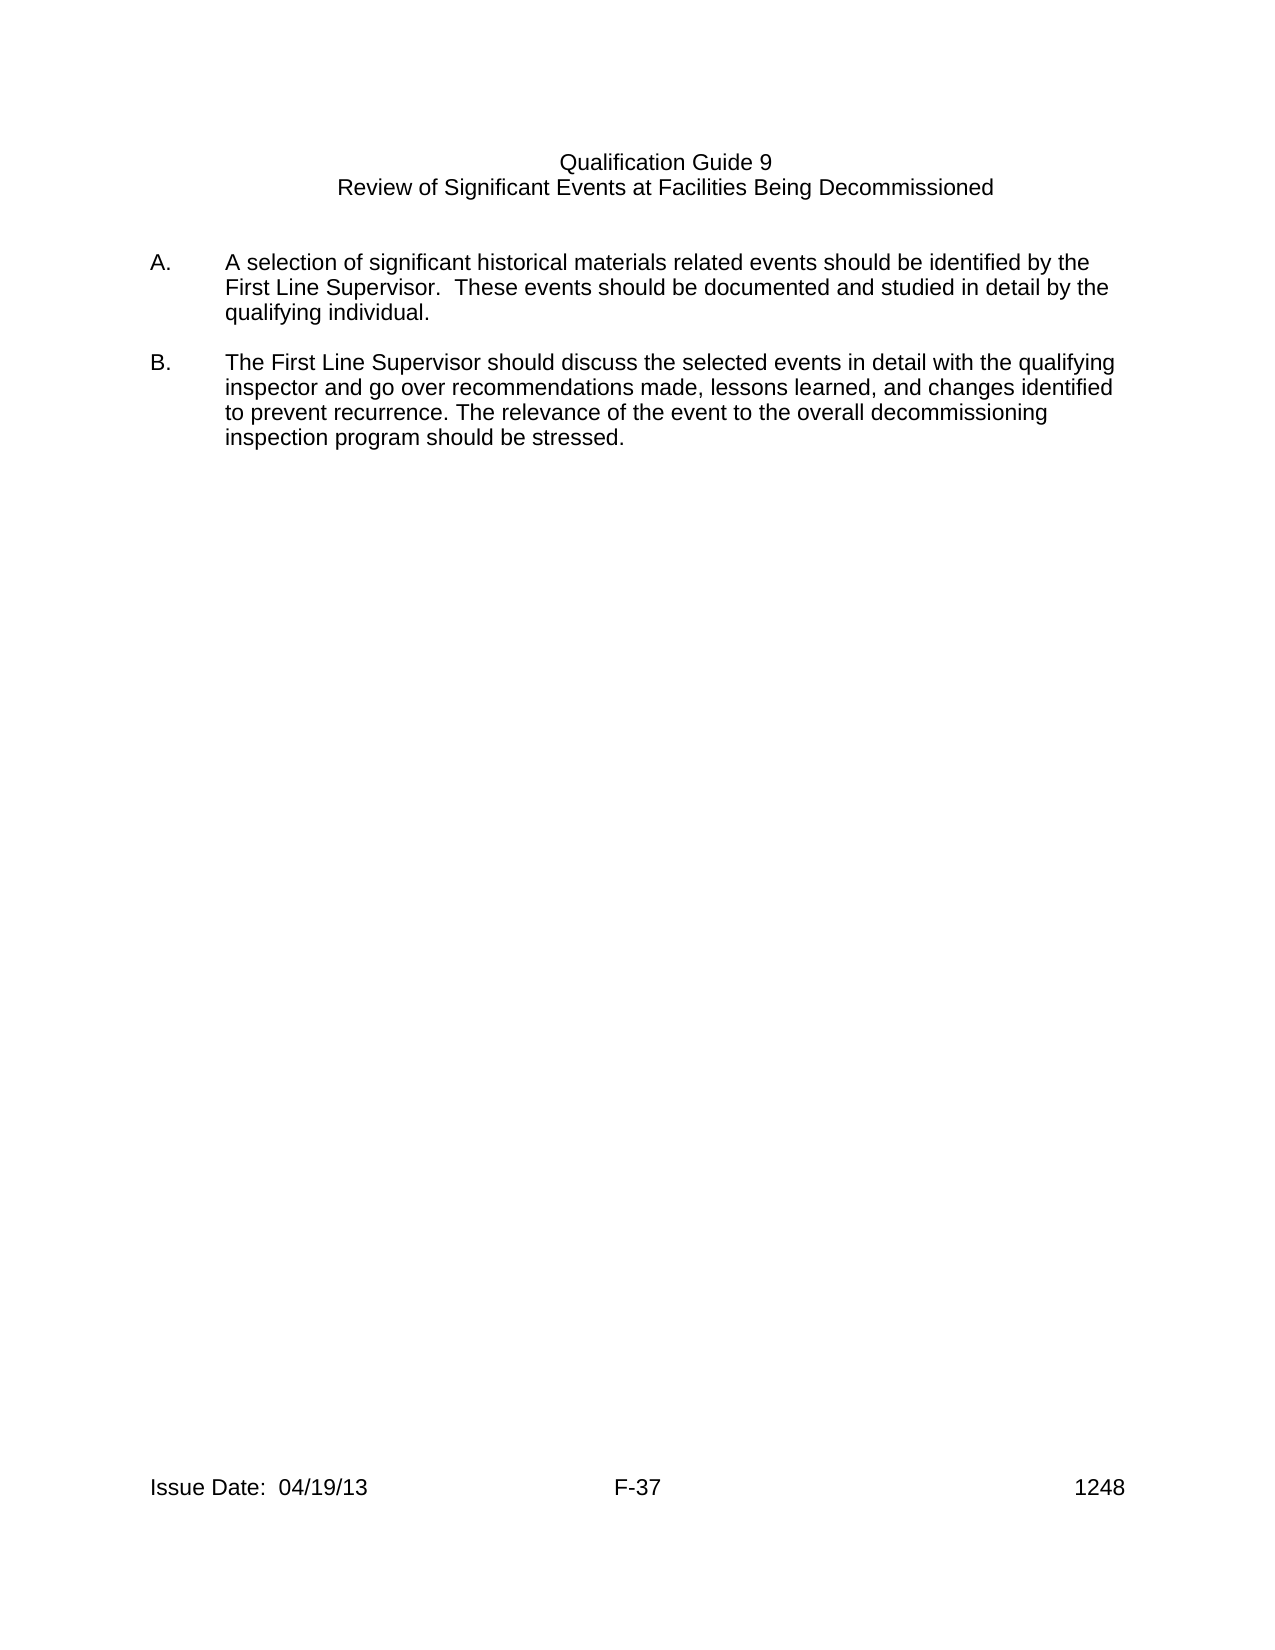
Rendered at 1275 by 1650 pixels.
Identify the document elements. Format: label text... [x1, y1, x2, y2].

text B. The First Line Supervisor should discuss the selected events in detail with the qualifying inspector and go over recommendations made, lessons learned, and changes identified to prevent recurrence. The relevance of the event to the overall decommissioning inspection program should be stressed. [150, 350, 1125, 450]
text Qualification Guide 9 [150, 150, 1125, 175]
text Review of Significant Events at Facilities Being Decommissioned [150, 175, 1125, 200]
text A. A selection of significant historical materials related events should be identified by the First Line Supervisor. These events should be documented and studied in detail by the qualifying individual. [150, 250, 1125, 325]
